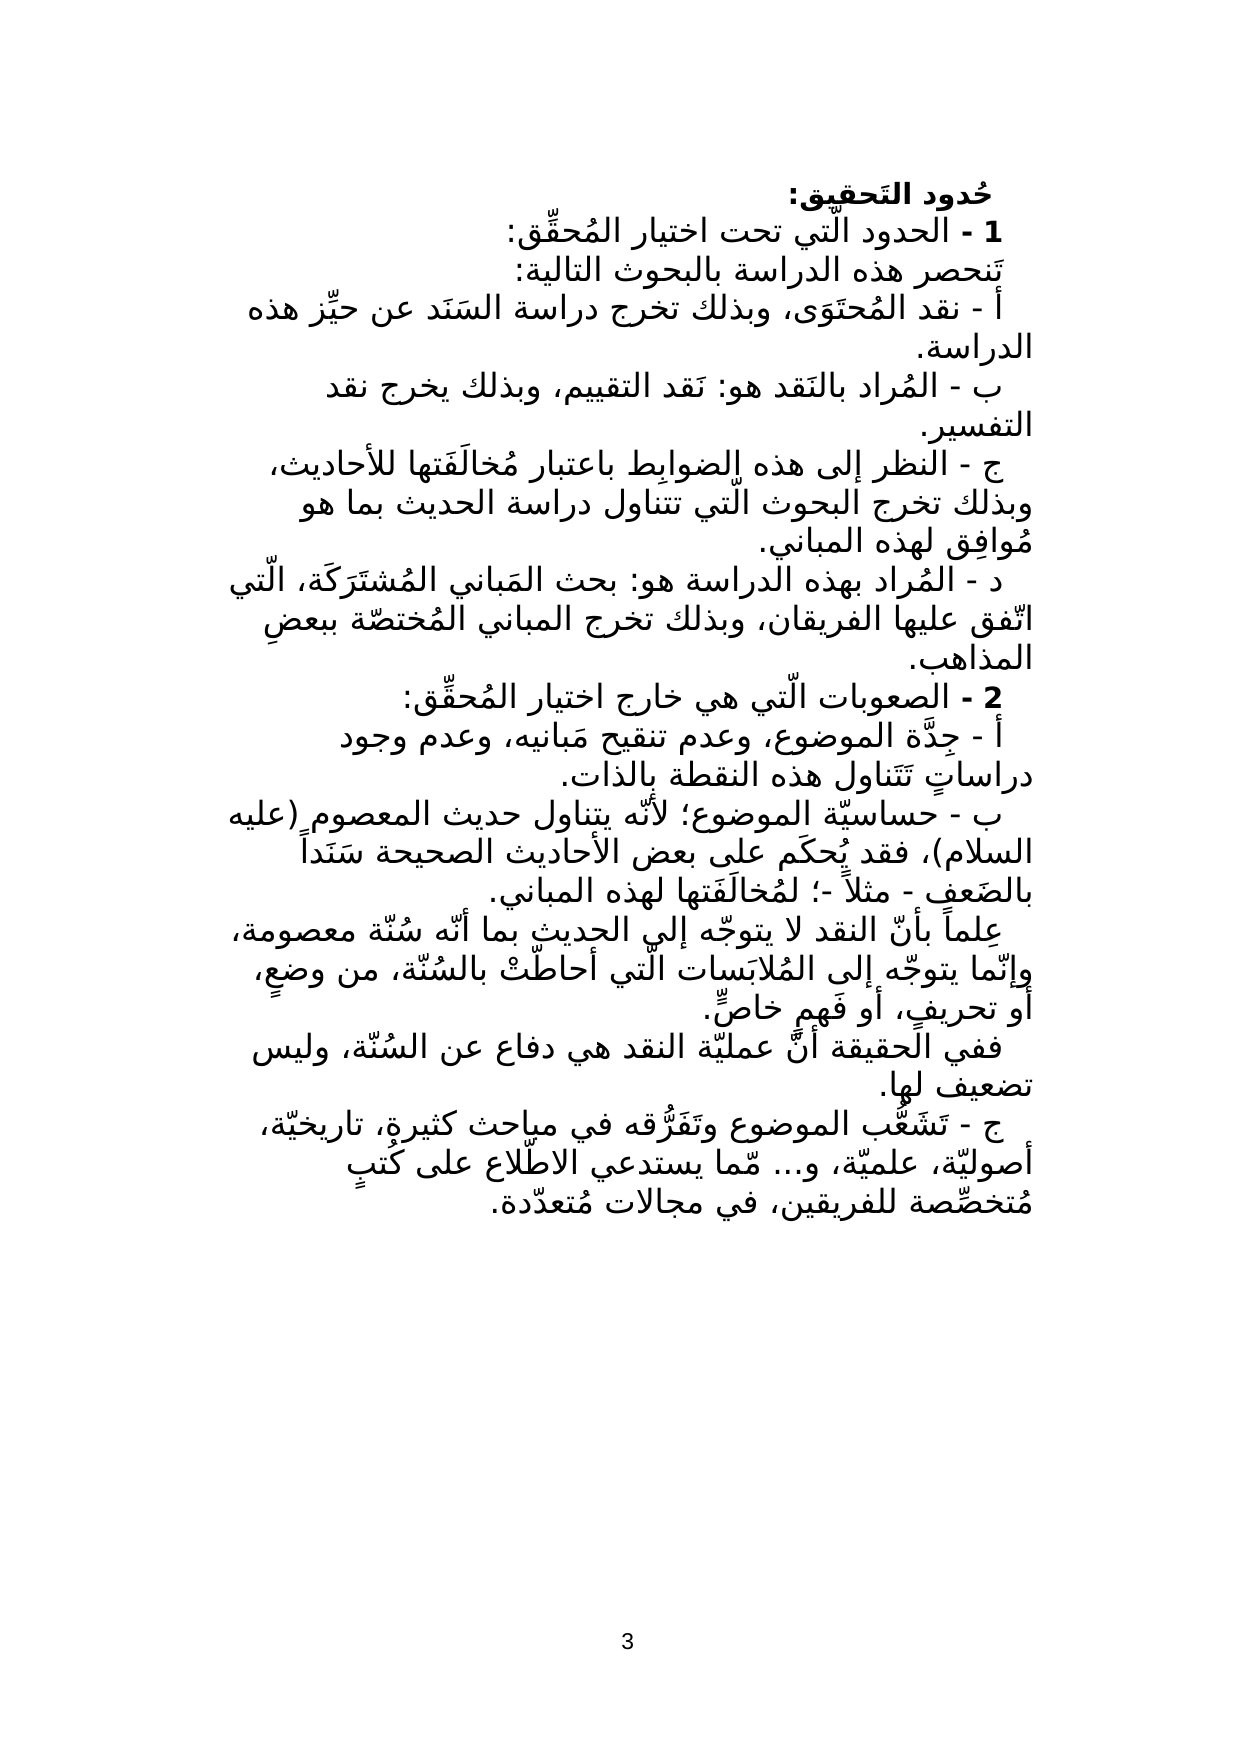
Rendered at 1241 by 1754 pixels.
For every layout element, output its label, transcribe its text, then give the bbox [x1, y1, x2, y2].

text ففي الحقيقة أنّ عمليّة النقد هي دفاع عن السُنّة، وليس تضعيف لها. [222, 1027, 1033, 1105]
text ب - المُراد بالنَقد هو: نَقد التقييم، وبذلك يخرج نقد التفسير. [222, 367, 1033, 444]
text د - المُراد بهذه الدراسة هو: بحث المَباني المُشتَرَكَة، الّتي اتّفق عليها الفريقان، وبذلك تخرج المباني المُختصّة ببعضِ المذاهب. [222, 561, 1033, 677]
text ج - تَشَعُّب الموضوع وتَفَرُّقه في مباحث كثيرة، تاريخيّة، أصوليّة، علميّة، و... مّما يستدعي الاطّلاع على كُتبٍ مُتخصِّصة للفريقين، في مجالات مُتعدّدة. [222, 1105, 1033, 1221]
text ج - النظر إلى هذه الضوابِط باعتبار مُخالَفَتها للأحاديث، وبذلك تخرج البحوث الّتي تتناول دراسة الحديث بما هو مُوافِق لهذه المباني. [222, 444, 1033, 561]
text أ - نقد المُحتَوَى، وبذلك تخرج دراسة السَنَد عن حيِّز هذه الدراسة. [222, 289, 1033, 367]
text عِلماً بأنّ النقد لا يتوجّه إلى الحديث بما أنّه سُنّة معصومة، وإنّما يتوجّه إلى المُلابَسات الّتي أحاطّتْ بالسُنّة، من وضعٍ، أو تحريفٍ، أو فَهمٍ خاصٍّ. [222, 911, 1033, 1027]
text حُدود التَحقيق: [222, 177, 1033, 211]
text 1 - الحدود الّتي تحت اختيار المُحقِّق: [222, 211, 1033, 250]
text ب - حساسيّة الموضوع؛ لأنّه يتناول حديث المعصوم (عليه السلام)، فقد يُحكَم على بعض الأحاديث الصحيحة سَنَداً بالضَعف - مثلاً -؛ لمُخالَفَتها لهذه المباني. [222, 794, 1033, 911]
text 2 - الصعوبات الّتي هي خارج اختيار المُحقِّق: [222, 677, 1033, 716]
text تَنحصر هذه الدراسة بالبحوث التالية: [222, 250, 1033, 289]
text أ - جِدَّة الموضوع، وعدم تنقيح مَبانيه، وعدم وجود دراساتٍ تَتَناول هذه النقطة بالذات. [222, 716, 1033, 794]
